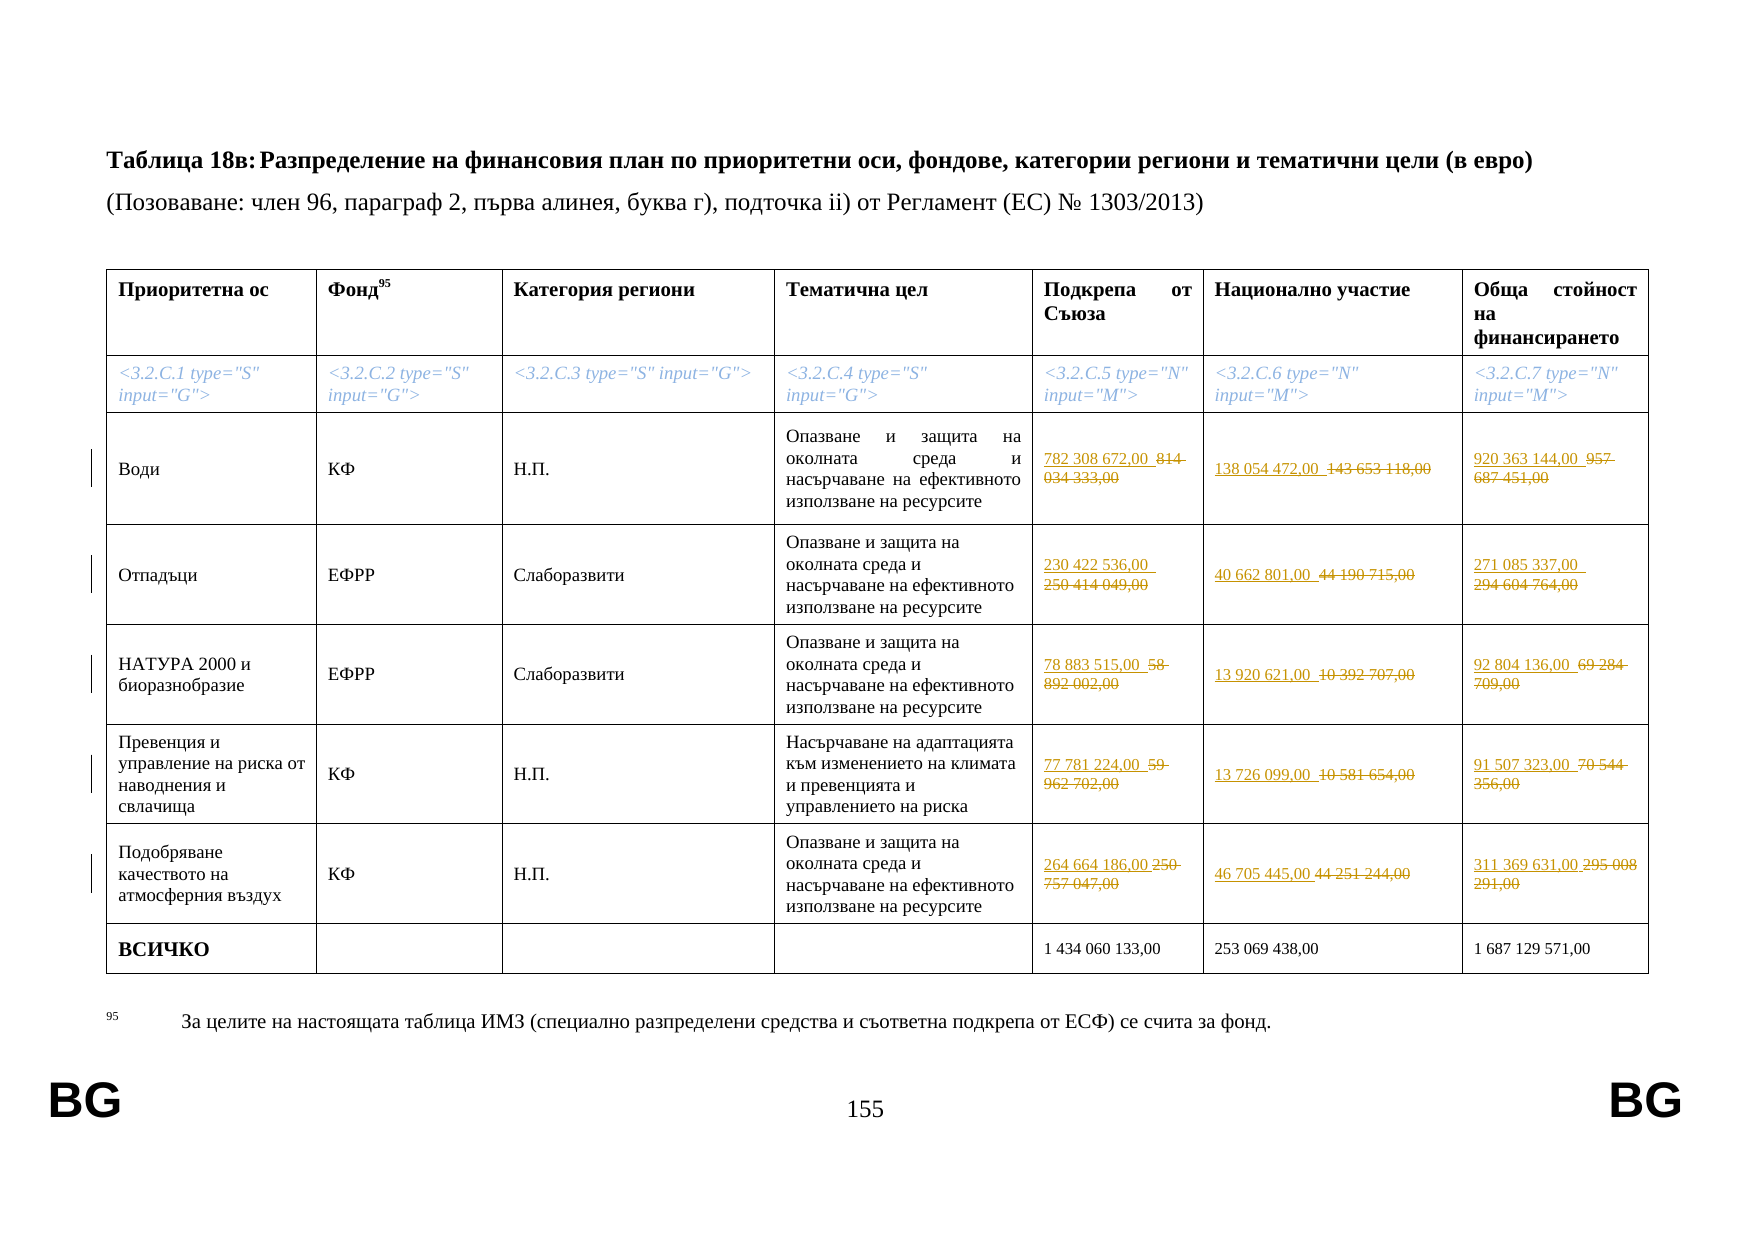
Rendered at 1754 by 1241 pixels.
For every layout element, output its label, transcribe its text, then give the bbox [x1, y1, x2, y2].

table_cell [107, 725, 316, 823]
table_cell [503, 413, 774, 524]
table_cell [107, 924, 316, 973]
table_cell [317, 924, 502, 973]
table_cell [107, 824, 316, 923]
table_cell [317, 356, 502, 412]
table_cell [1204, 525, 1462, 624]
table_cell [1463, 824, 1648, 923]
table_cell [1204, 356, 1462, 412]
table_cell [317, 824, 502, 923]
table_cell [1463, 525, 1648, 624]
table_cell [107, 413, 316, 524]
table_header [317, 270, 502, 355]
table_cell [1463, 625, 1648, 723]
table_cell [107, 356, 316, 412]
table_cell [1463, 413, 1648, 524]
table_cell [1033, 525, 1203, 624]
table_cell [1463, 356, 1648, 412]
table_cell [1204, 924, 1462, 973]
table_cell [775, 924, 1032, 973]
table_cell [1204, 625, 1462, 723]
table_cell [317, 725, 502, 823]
text (Позоваване: член 96, параграф 2, първа алинея, буква г), подточка ii) от Регламент (EС) № 1303/2013) [106, 187, 1648, 215]
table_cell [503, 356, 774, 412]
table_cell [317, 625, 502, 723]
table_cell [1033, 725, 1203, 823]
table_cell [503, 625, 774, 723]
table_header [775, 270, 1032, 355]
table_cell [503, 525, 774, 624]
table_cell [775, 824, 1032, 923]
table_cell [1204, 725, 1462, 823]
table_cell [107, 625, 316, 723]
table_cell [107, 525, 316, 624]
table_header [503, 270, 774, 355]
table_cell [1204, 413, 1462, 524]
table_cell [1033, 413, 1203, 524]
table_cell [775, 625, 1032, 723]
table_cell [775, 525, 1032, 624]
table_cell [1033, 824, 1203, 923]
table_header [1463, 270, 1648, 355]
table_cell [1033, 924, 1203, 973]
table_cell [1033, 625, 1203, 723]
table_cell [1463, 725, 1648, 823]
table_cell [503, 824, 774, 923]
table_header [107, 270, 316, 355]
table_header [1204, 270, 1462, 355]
text Таблица 18в: Разпределение на финансовия план по приоритетни оси, фондове, категории региони и тематични цели (в евро) [106, 145, 1648, 174]
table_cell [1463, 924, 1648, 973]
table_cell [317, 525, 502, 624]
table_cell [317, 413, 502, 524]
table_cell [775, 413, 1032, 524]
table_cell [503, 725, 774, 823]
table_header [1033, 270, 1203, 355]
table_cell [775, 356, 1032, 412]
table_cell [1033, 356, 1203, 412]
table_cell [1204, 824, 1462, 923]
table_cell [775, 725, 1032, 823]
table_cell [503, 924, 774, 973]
